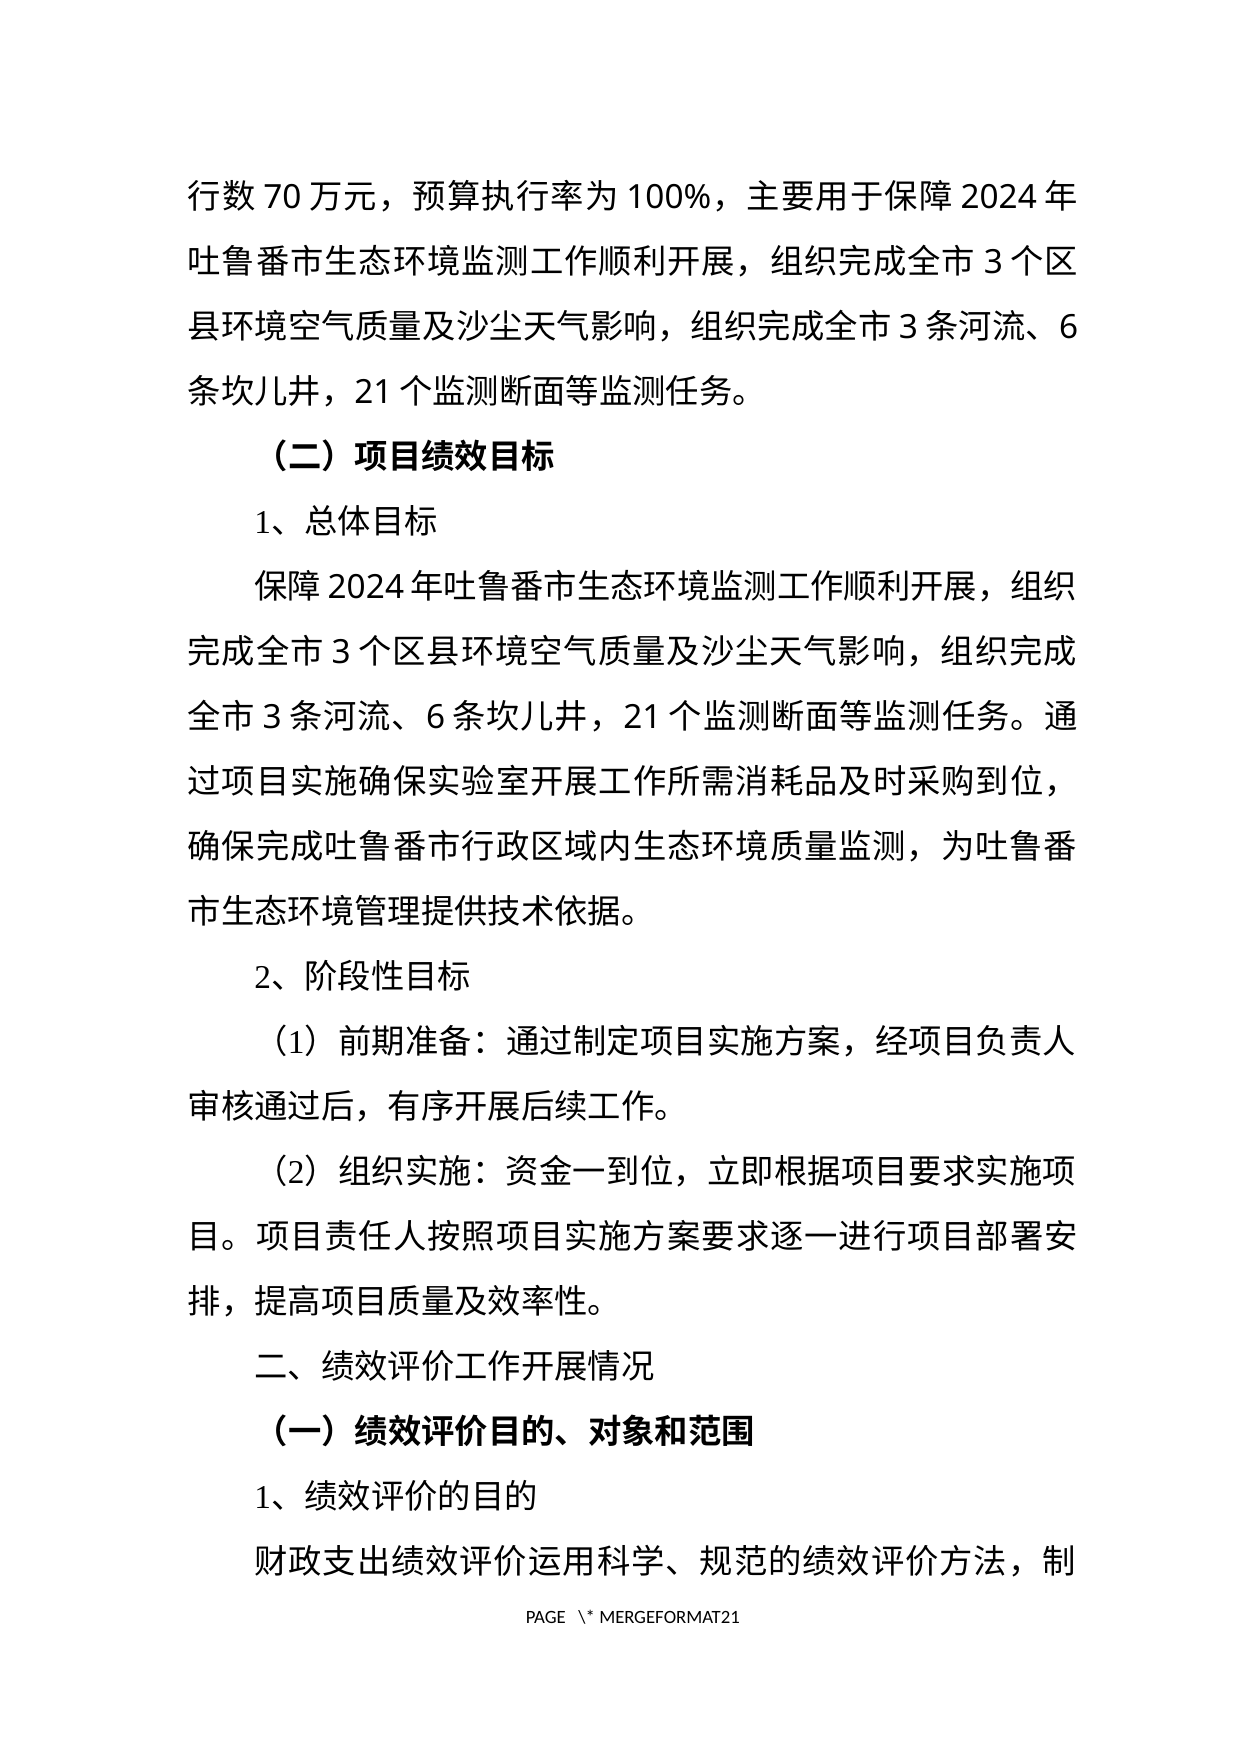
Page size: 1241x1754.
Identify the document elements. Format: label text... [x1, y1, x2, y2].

text 二、绩效评价工作开展情况 [187, 1332, 1078, 1397]
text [187, 162, 1078, 422]
text 2、阶段性目标 [187, 942, 1078, 1007]
text （1）前期准备：通过制定项目实施方案，经项目负责人审核通过后，有序开展后续工作。 [187, 1007, 1078, 1137]
text （一）绩效评价目的、对象和范围 [187, 1397, 1078, 1462]
title 1、绩效评价的目的 [187, 1462, 1078, 1527]
text （二）项目绩效目标 [187, 422, 1078, 487]
text 保障2024年吐鲁番市生态环境监测工作顺利开展，组织完成全市3个区县环境空气质量及沙尘天气影响，组织完成全市3条河流、6条坎儿井，21个监测断面等监测任务。通过项目实施确保实验室开展工作所需消耗品及时采购到位，确保完成吐鲁番市行政区域内生态环境质量监测，为吐鲁番市生态环境管理提供技术依据。 [187, 552, 1078, 942]
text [187, 1527, 1078, 1592]
text 1、总体目标 [187, 487, 1078, 552]
text （2）组织实施：资金一到位，立即根据项目要求实施项目。项目责任人按照项目实施方案要求逐一进行项目部署安排，提高项目质量及效率性。 [187, 1137, 1078, 1332]
